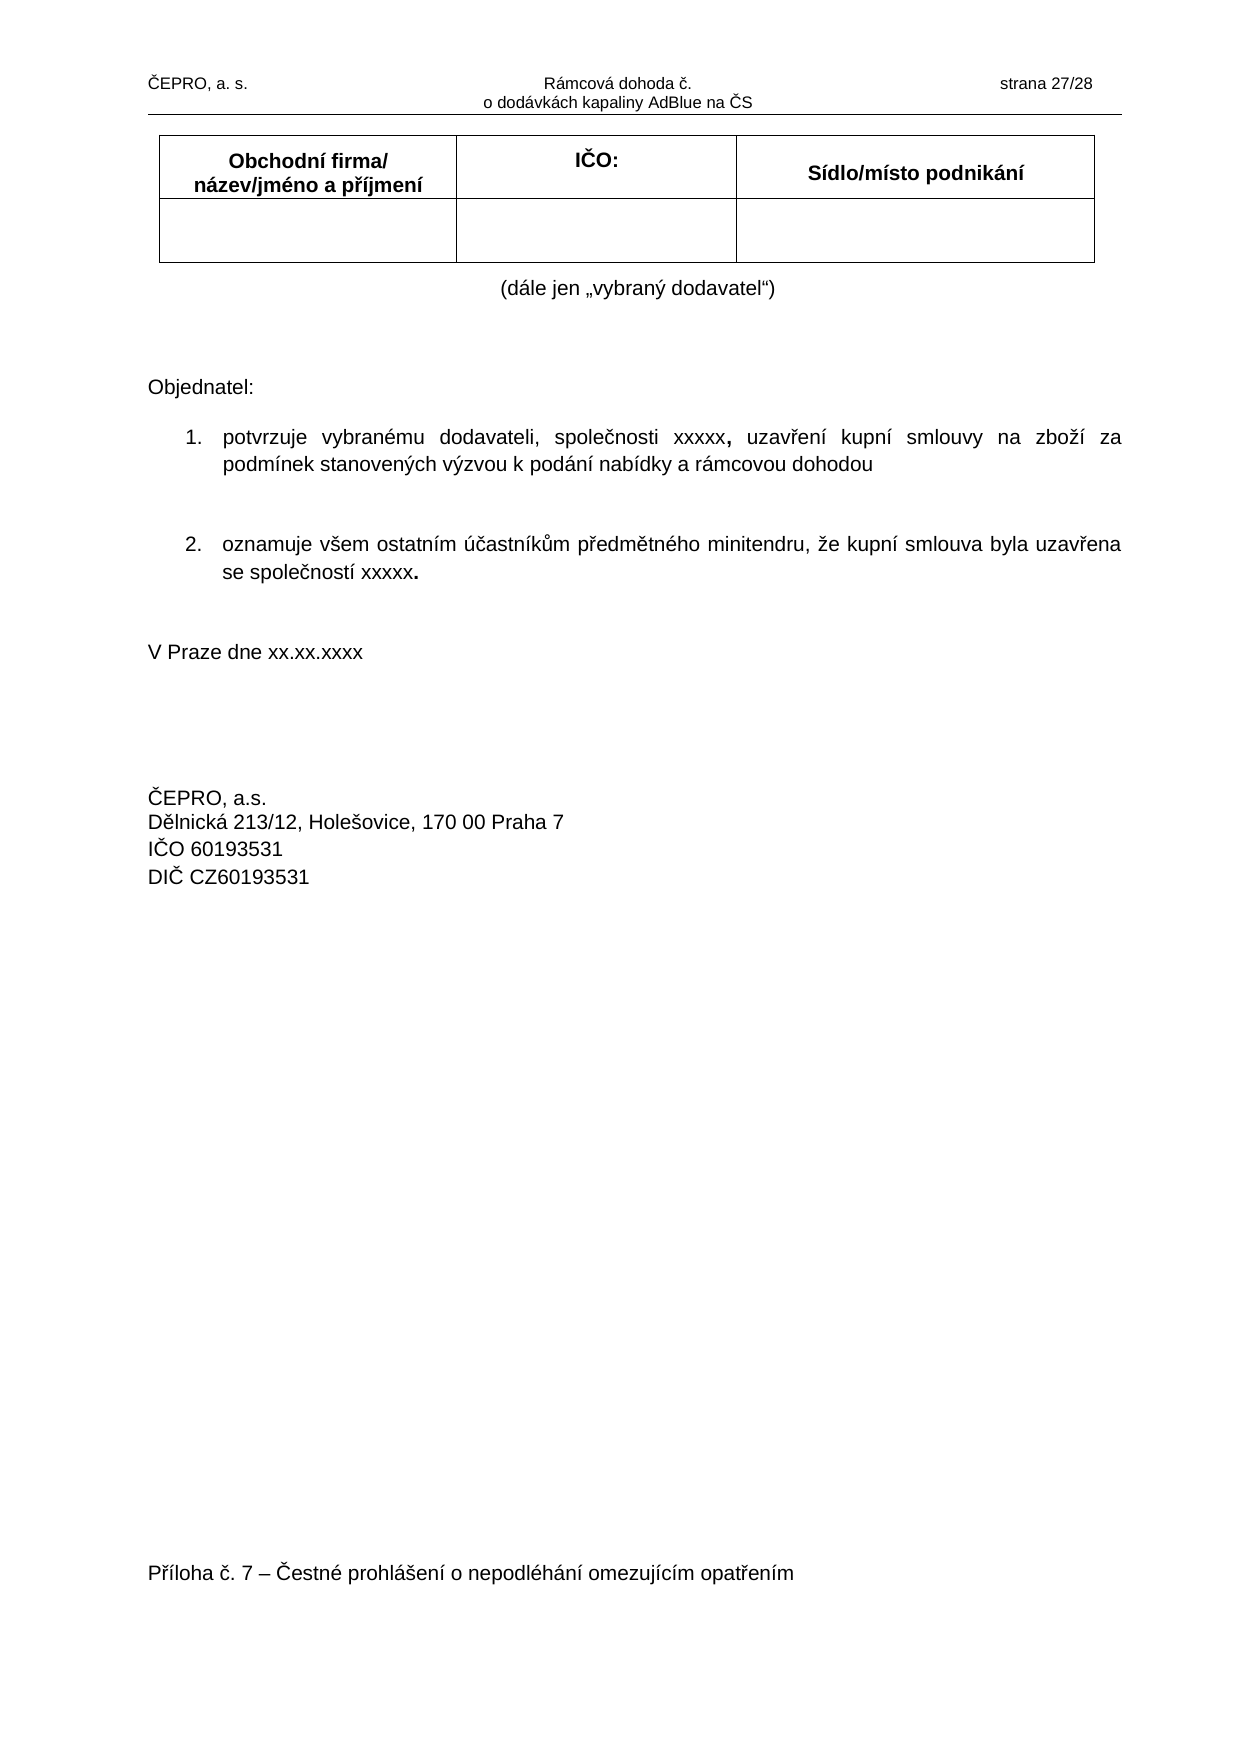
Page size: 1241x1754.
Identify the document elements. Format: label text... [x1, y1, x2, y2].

table_header Sídlo/místo podnikání [737, 136, 1094, 198]
list oznamuje všem ostatním účastníkům předmětného minitendru, že kupní smlouva byla uzavřena se společností xxxxx. [185, 532, 1122, 584]
table_cell [160, 199, 456, 262]
text V Praze dne xx.xx.xxxx [148, 640, 1122, 664]
list potvrzuje vybranému dodavateli, společnosti xxxxx, uzavření kupní smlouvy na zboží za podmínek stanovených výzvou k podání nabídky a rámcovou dohodou [185, 425, 1122, 476]
list DIČ CZ60193531 [148, 864, 1122, 888]
list IČO 60193531 [148, 837, 1122, 861]
text Dělnická 213/12, Holešovice, 170 00 Praha 7 [148, 809, 1122, 833]
table_header IČO: [457, 136, 736, 198]
table_cell [457, 199, 736, 262]
text Objednatel: [148, 375, 1122, 399]
text ČEPRO, a.s. [148, 786, 1122, 809]
text (dále jen „vybraný dodavatel“) [148, 276, 1122, 300]
table_header Obchodní firma/ název/jméno a příjmení [160, 136, 456, 198]
table_cell [737, 199, 1094, 262]
list Příloha č. 7 – Čestné prohlášení o nepodléhání omezujícím opatřením [148, 1561, 1122, 1585]
